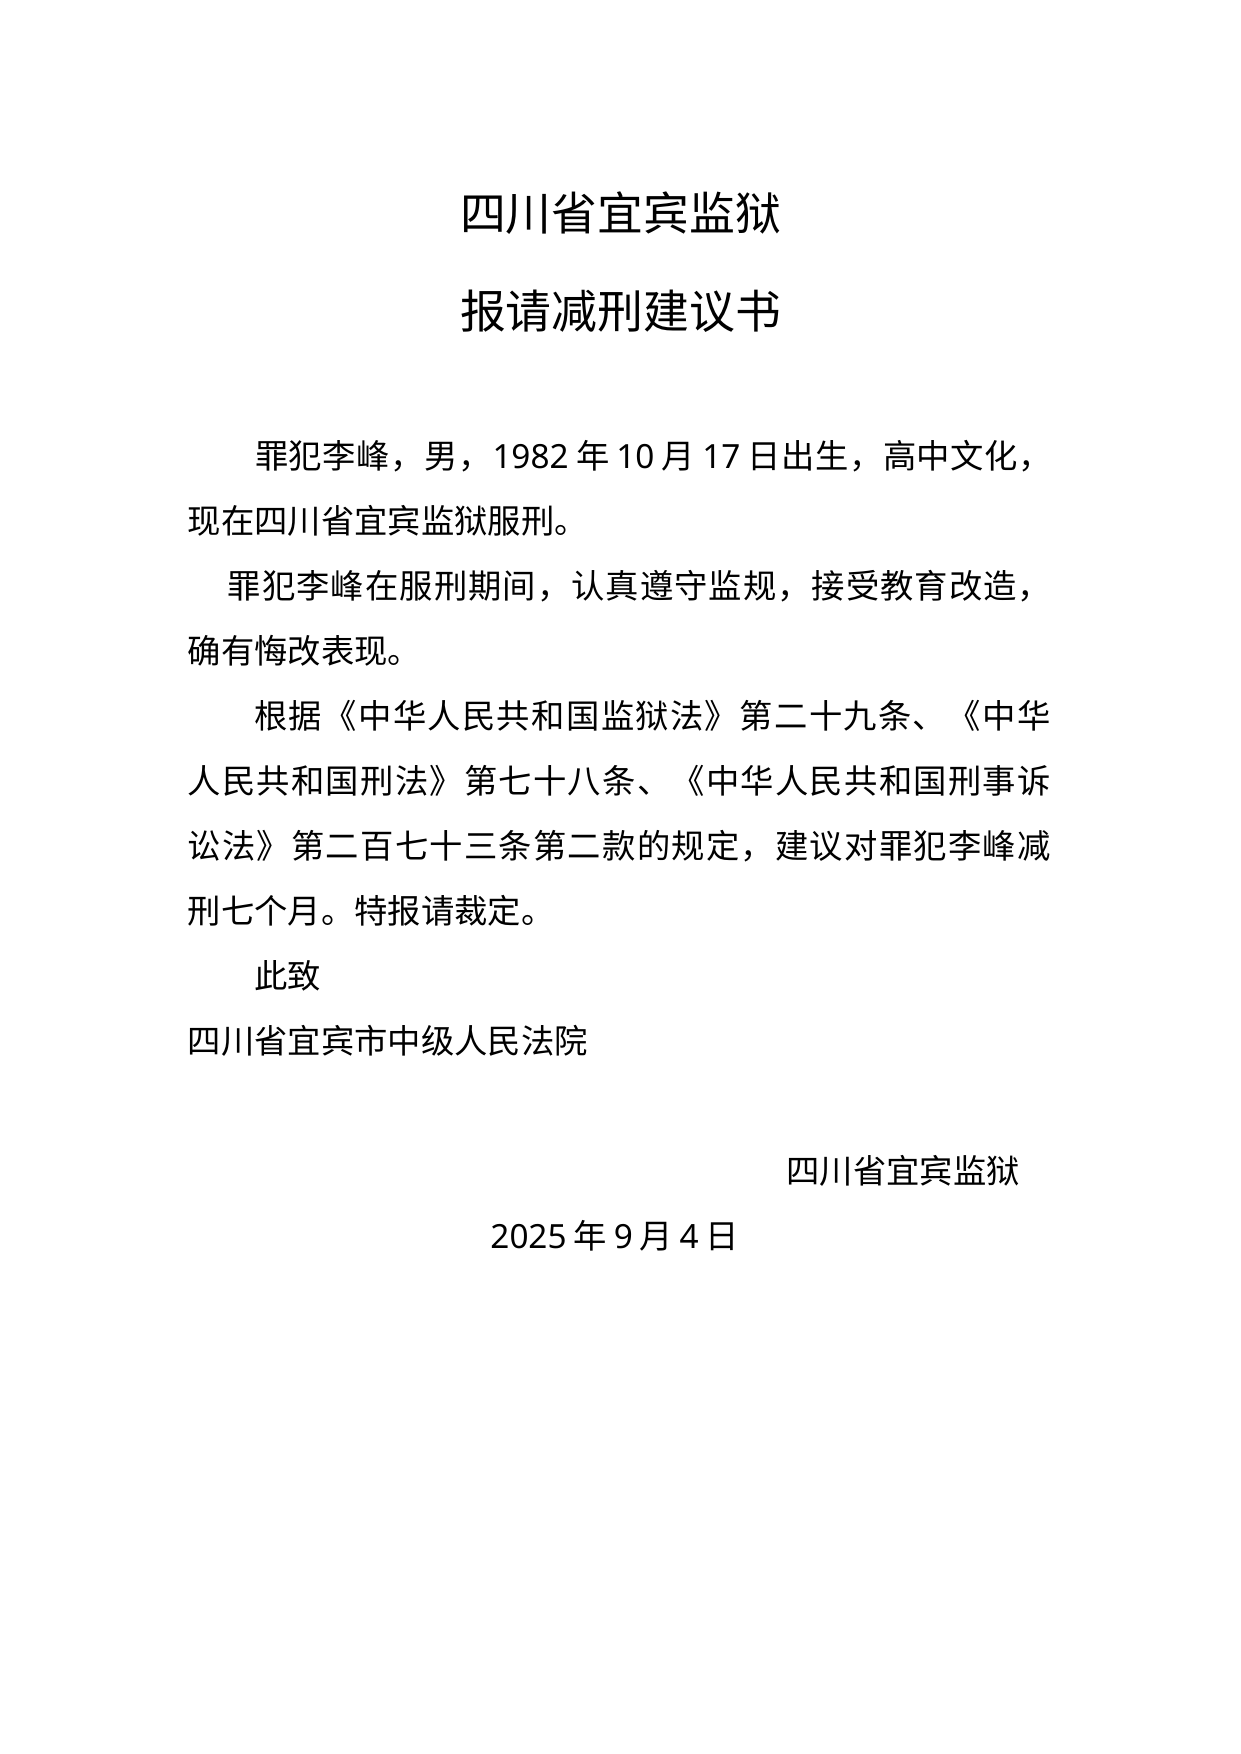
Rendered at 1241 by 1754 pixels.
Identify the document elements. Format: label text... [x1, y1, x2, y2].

text 报请减刑建议书 [187, 259, 1053, 357]
text 2025年9月4日 [187, 1202, 1053, 1267]
text 根据《中华人民共和国监狱法》第二十九条、《中华人民共和国刑法》第七十八条、《中华人民共和国刑事诉讼法》第二百七十三条第二款的规定，建议对罪犯李峰减刑七个月。特报请裁定。 [187, 682, 1053, 942]
text 此致 [187, 942, 1053, 1007]
text 罪犯李峰，男，1982年10月17日出生，高中文化，现在四川省宜宾监狱服刑。 [187, 422, 1053, 552]
text 四川省宜宾监狱 [647, 1137, 1019, 1202]
text 四川省宜宾监狱 [187, 162, 1053, 259]
text 罪犯李峰在服刑期间，认真遵守监规，接受教育改造，确有悔改表现。 [187, 552, 1053, 682]
text 四川省宜宾市中级人民法院 [187, 1007, 1053, 1072]
